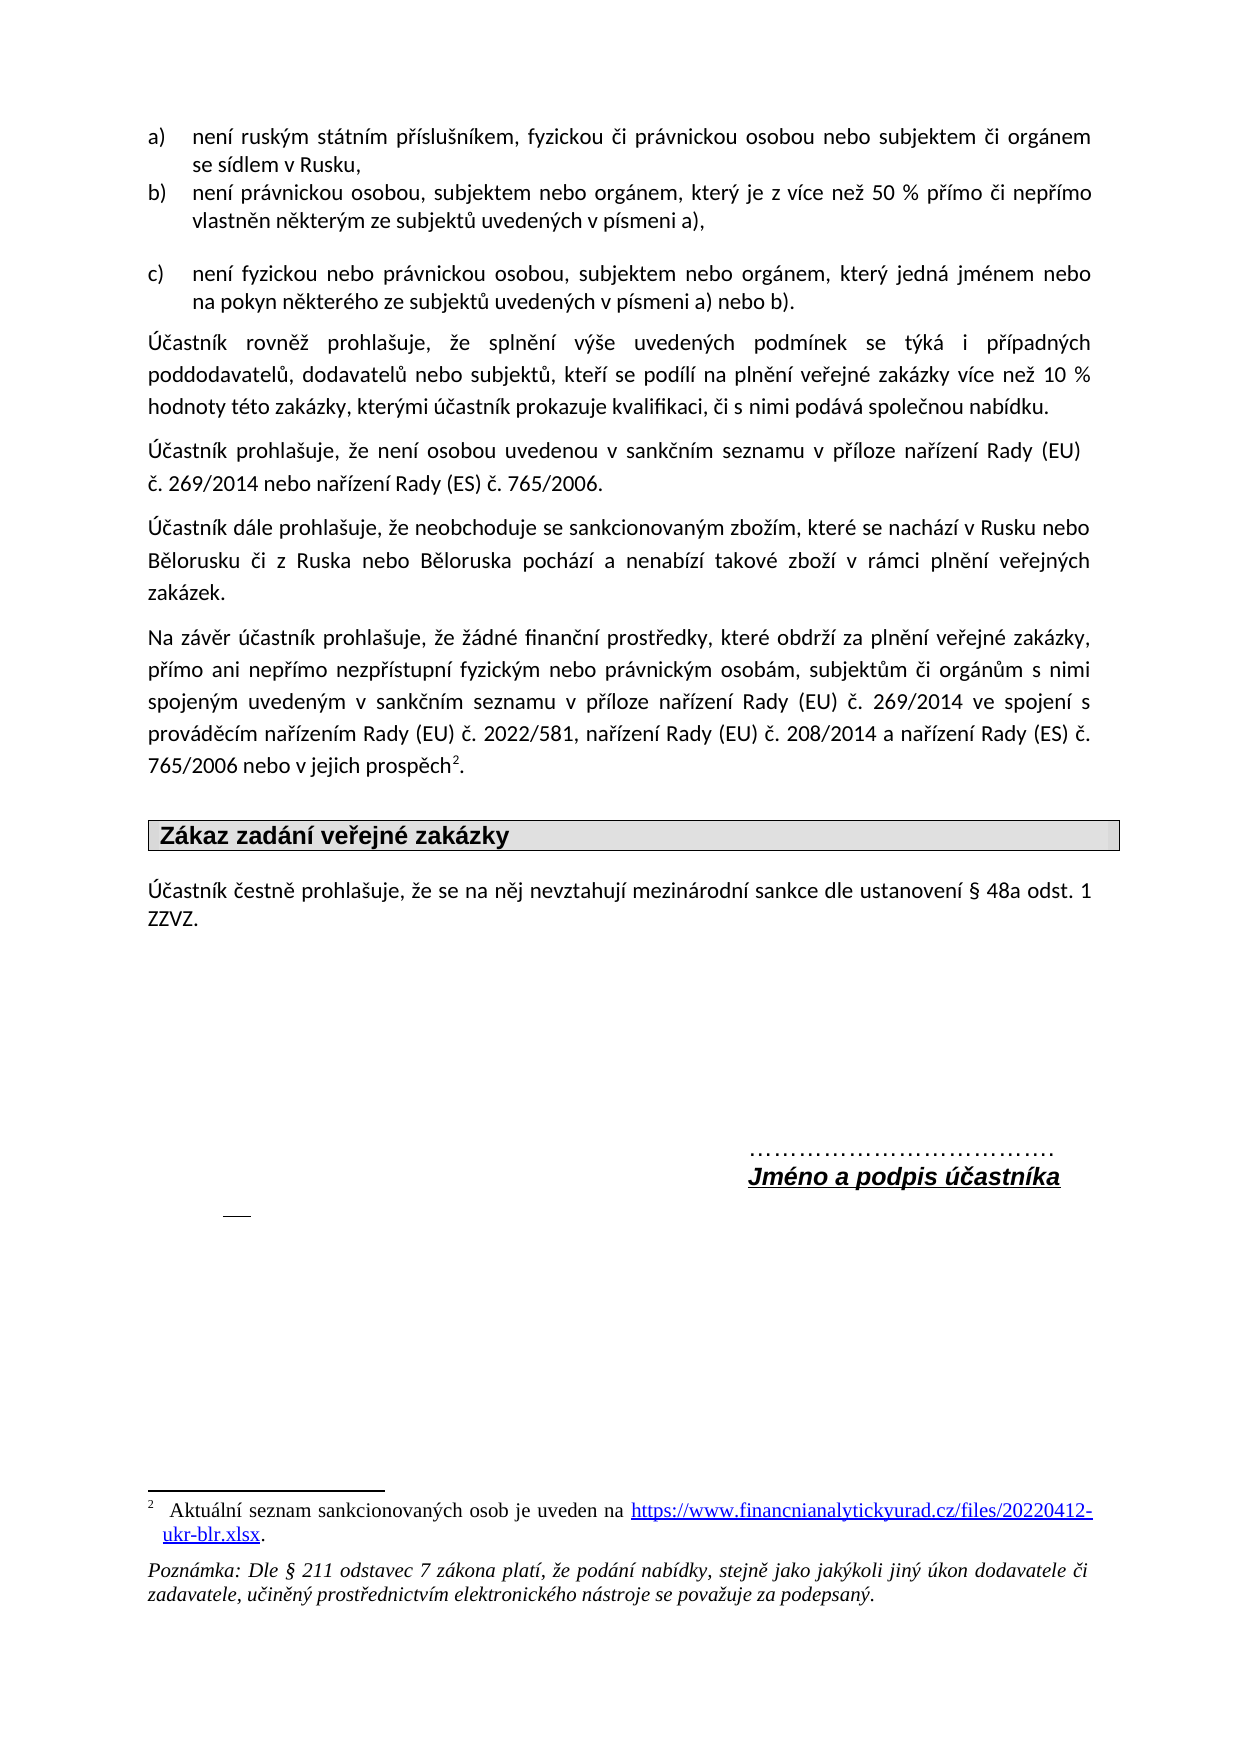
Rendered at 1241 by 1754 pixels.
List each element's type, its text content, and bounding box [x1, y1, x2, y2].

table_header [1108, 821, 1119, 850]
text Účastník prohlašuje, že není osobou uvedenou v sankčním seznamu v příloze nařízení Rady (EU) č. 269/2014 nebo nařízení Rady (ES) č. 765/2006. [148, 437, 1092, 497]
text Jméno a podpis účastníka [148, 1162, 1092, 1219]
text Účastník dále prohlašuje, že neobchoduje se sankcionovaným zbožím, které se nachází v Rusku nebo Bělorusku či z Ruska nebo Běloruska pochází a nenabízí takové zboží v rámci plnění veřejných zakázek. [148, 513, 1092, 606]
list není právnickou osobou, subjektem nebo orgánem, který je z více než 50 % přímo či nepřímo vlastněn některým ze subjektů uvedených v písmeni a), [148, 178, 1092, 234]
list není ruským státním příslušníkem, fyzickou či právnickou osobou nebo subjektem či orgánem se sídlem v Rusku, [148, 122, 1092, 178]
text Účastník čestně prohlašuje, že se na něj nevztahují mezinárodní sankce dle ustanovení § 48a odst. 1 ZZVZ. [148, 876, 1092, 932]
text Účastník rovněž prohlašuje, že splnění výše uvedených podmínek se týká i případných poddodavatelů, dodavatelů nebo subjektů, kteří se podílí na plnění veřejné zakázky více než 10 % hodnoty této zakázky, kterými účastník prokazuje kvalifikaci, či s nimi podává společnou nabídku. [148, 328, 1092, 420]
list není fyzickou nebo právnickou osobou, subjektem nebo orgánem, který jedná jménem nebo na pokyn některého ze subjektů uvedených v písmeni a) nebo b). [148, 259, 1092, 315]
text Na závěr účastník prohlašuje, že žádné finanční prostředky, které obdrží za plnění veřejné zakázky, přímo ani nepřímo nezpřístupní fyzickým nebo právnickým osobám, subjektům či orgánům s nimi spojeným uvedeným v sankčním seznamu v příloze nařízení Rady (EU) č. 269/2014 ve spojení s prováděcím nařízením Rady (EU) č. 2022/581, nařízení Rady (EU) č. 208/2014 a nařízení Rady (ES) č. 765/2006 nebo v jejich prospěch. [148, 623, 1092, 779]
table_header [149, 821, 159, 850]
text ………………………………. [748, 1133, 1092, 1162]
